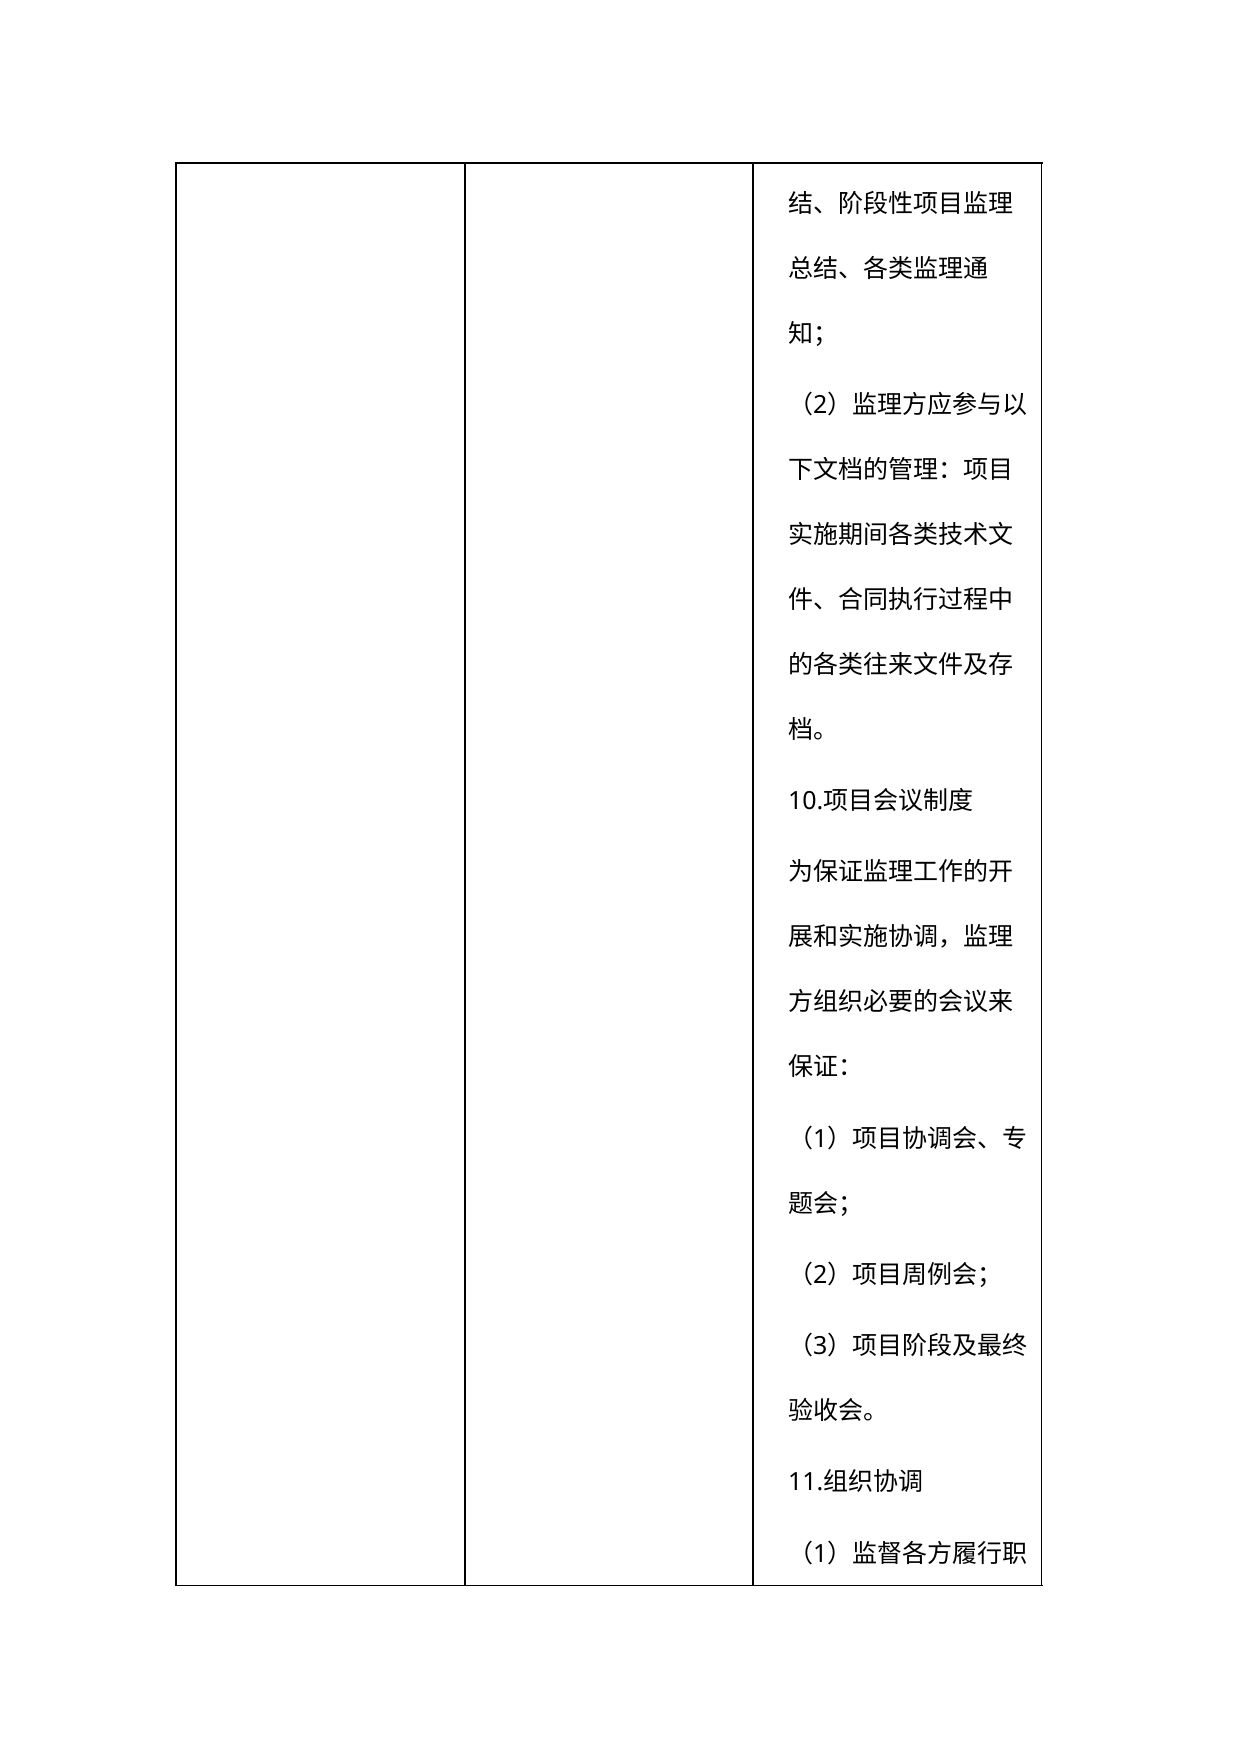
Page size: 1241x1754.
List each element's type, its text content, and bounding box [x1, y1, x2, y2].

table_cell [466, 164, 752, 1585]
table_cell 1 [177, 164, 464, 1585]
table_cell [754, 164, 1041, 1585]
